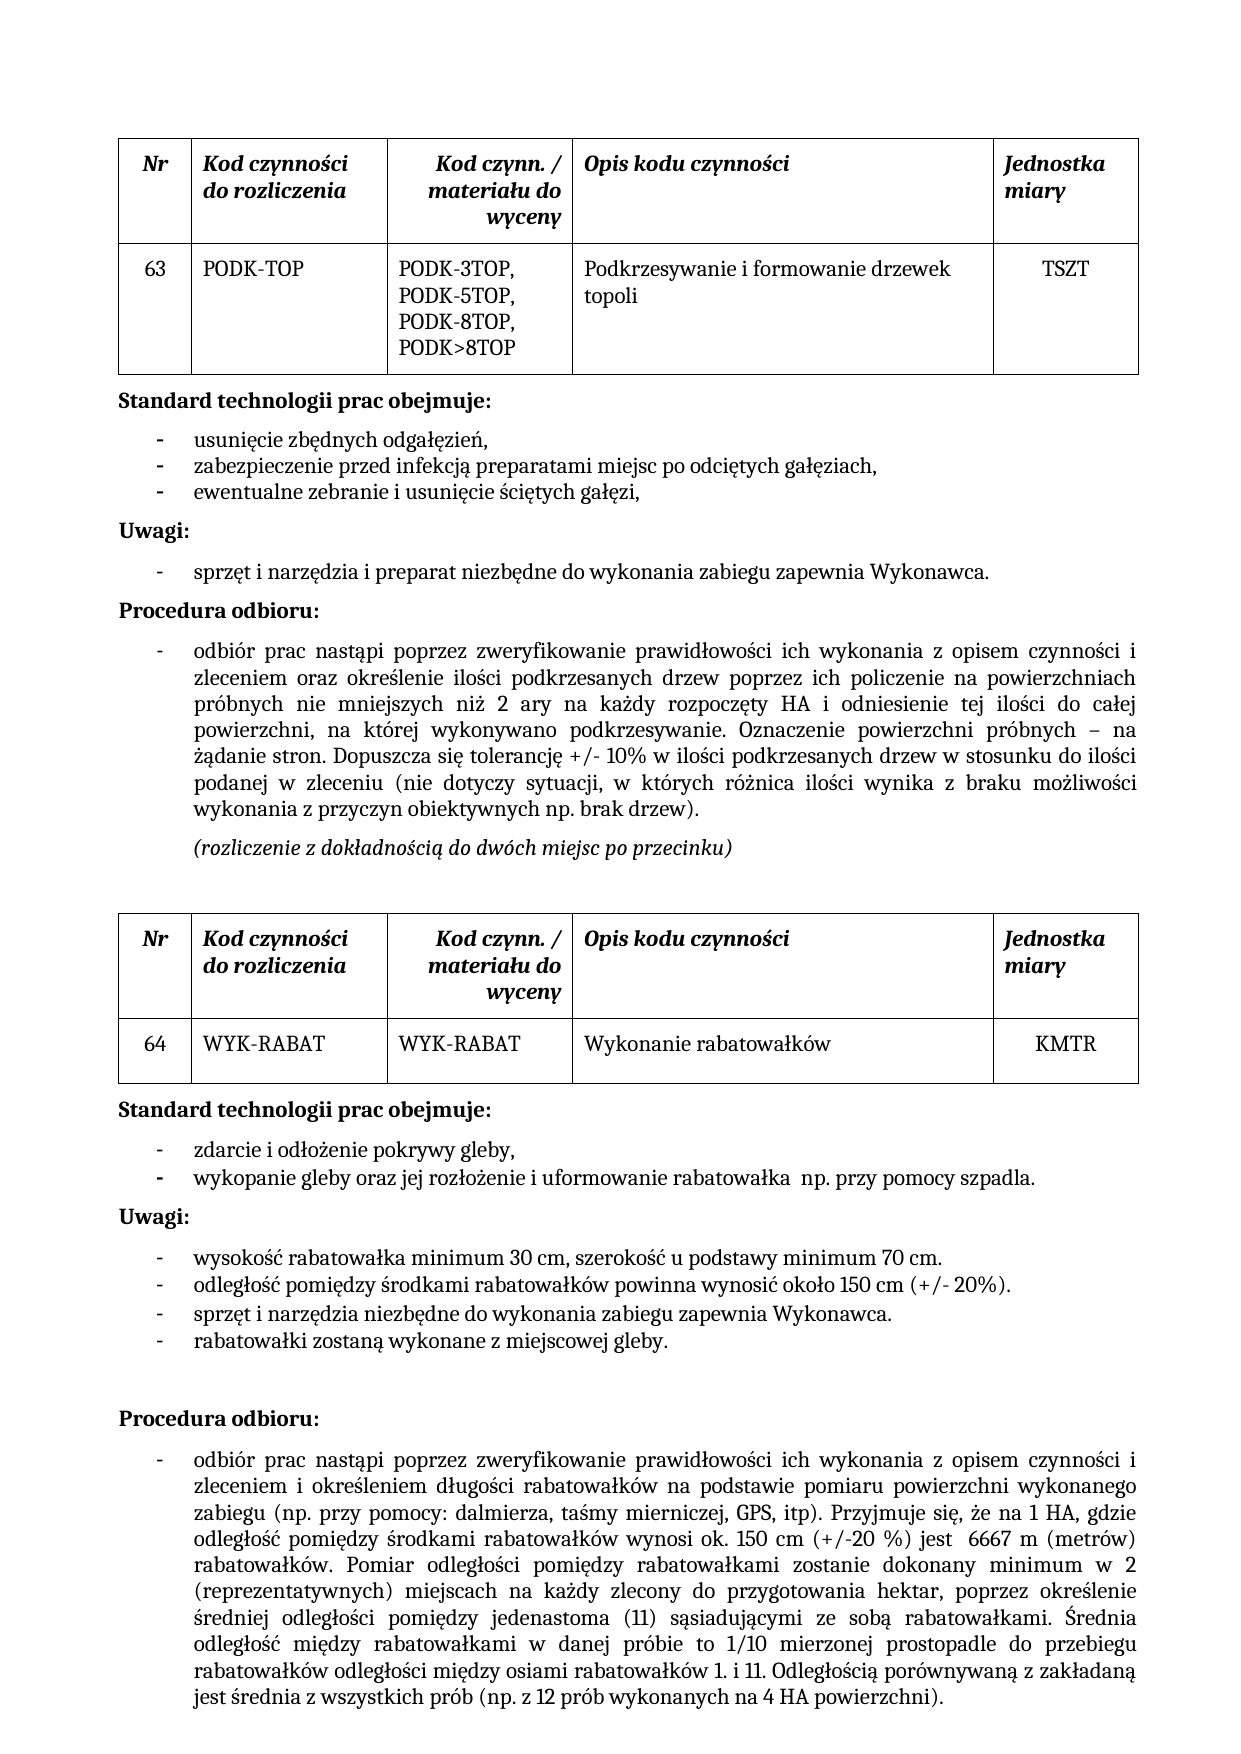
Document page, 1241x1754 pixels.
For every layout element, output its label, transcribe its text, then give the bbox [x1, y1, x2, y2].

list sprzęt i narzędzia i preparat niezbędne do wykonania zabiegu zapewnia Wykonawca. [156, 557, 1138, 585]
list odbiór prac nastąpi poprzez zweryfikowanie prawidłowości ich wykonania z opisem czynności i zleceniem oraz określenie ilości podkrzesanych drzew poprzez ich policzenie na powierzchniach próbnych nie mniejszych niż 2 ary na każdy rozpoczęty HA i odniesienie tej ilości do całej powierzchni, na której wykonywano podkrzesywanie. Oznaczenie powierzchni próbnych – na żądanie stron. Dopuszcza się tolerancję +/- 10% w ilości podkrzesanych drzew w stosunku do ilości podanej w zleceniu (nie dotyczy sytuacji, w których różnica ilości wynika z braku możliwości wykonania z przyczyn obiektywnych np. brak drzew). [156, 636, 1138, 822]
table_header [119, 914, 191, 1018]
text Uwagi: [119, 1204, 1138, 1230]
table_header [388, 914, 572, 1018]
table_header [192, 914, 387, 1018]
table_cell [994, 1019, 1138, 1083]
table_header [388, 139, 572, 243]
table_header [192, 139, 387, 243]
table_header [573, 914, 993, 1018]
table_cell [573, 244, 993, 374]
text (rozliczenie z dokładnością do dwóch miejsc po przecinku) [119, 835, 1138, 861]
text Procedura odbioru: [119, 1406, 1138, 1432]
text Standard technologii prac obejmuje: [119, 1096, 1138, 1123]
list odległość pomiędzy środkami rabatowałków powinna wynosić około 150 cm (+/- 20%). [156, 1271, 1138, 1299]
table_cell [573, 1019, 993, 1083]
text Standard technologii prac obejmuje: [119, 388, 1138, 414]
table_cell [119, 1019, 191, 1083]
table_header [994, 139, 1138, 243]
text Procedura odbioru: [119, 597, 1138, 624]
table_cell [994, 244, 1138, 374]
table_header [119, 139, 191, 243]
list zdarcie i odłożenie pokrywy gleby, [156, 1135, 1138, 1163]
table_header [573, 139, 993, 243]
list rabatowałki zostaną wykonane z miejscowej gleby. [156, 1327, 1138, 1355]
list wysokość rabatowałka minimum 30 cm, szerokość u podstawy minimum 70 cm. [156, 1243, 1138, 1271]
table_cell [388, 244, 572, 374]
list wykopanie gleby oraz jej rozłożenie i uformowanie rabatowałka np. przy pomocy szpadla. [156, 1163, 1138, 1191]
list zabezpieczenie przed infekcją preparatami miejsc po odciętych gałęziach, [156, 453, 1138, 479]
list ewentualne zebranie i usunięcie ściętych gałęzi, [156, 479, 1138, 506]
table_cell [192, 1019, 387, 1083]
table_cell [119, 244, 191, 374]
list sprzęt i narzędzia niezbędne do wykonania zabiegu zapewnia Wykonawca. [156, 1299, 1138, 1327]
list usunięcie zbędnych odgałęzień, [156, 426, 1138, 453]
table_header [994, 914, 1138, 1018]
list odbiór prac nastąpi poprzez zweryfikowanie prawidłowości ich wykonania z opisem czynności i zleceniem i określeniem długości rabatowałków na podstawie pomiaru powierzchni wykonanego zabiegu (np. przy pomocy: dalmierza, taśmy mierniczej, GPS, itp). Przyjmuje się, że na 1 HA, gdzie odległość pomiędzy środkami rabatowałków wynosi ok. 150 cm (+/-20 %) jest 6667 m (metrów) rabatowałków. Pomiar odległości pomiędzy rabatowałkami zostanie dokonany minimum w 2 (reprezentatywnych) miejscach na każdy zlecony do przygotowania hektar, poprzez określenie średniej odległości pomiędzy jedenastoma (11) sąsiadującymi ze sobą rabatowałkami. Średnia odległość między rabatowałkami w danej próbie to 1/10 mierzonej prostopadle do przebiegu rabatowałków odległości między osiami rabatowałków 1. i 11. Odległością porównywaną z zakładaną jest średnia z wszystkich prób (np. z 12 prób wykonanych na 4 HA powierzchni). [156, 1445, 1138, 1710]
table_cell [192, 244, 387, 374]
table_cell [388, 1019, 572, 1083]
text Uwagi: [119, 518, 1138, 544]
